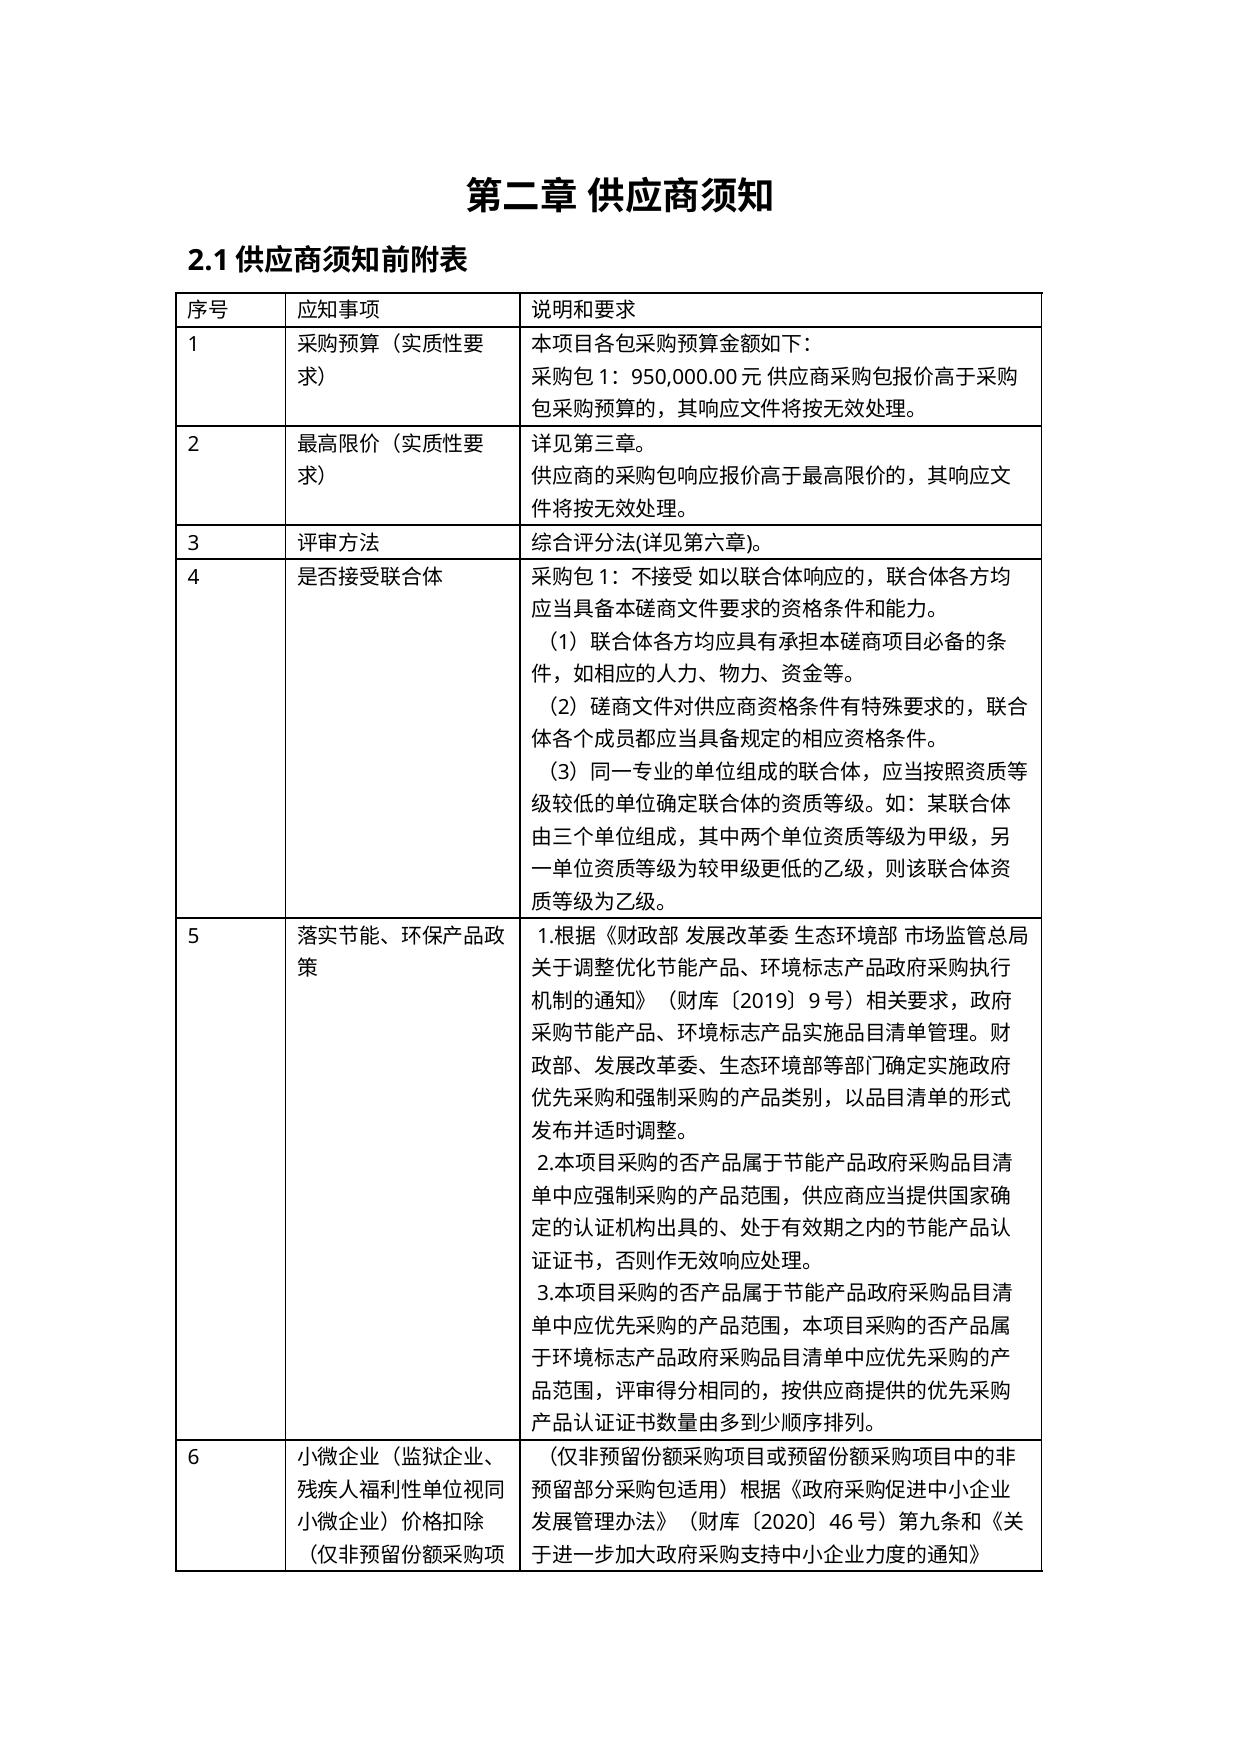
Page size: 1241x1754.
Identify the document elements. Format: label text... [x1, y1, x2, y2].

table_cell 4 [177, 560, 285, 917]
table_header 应知事项 [286, 294, 519, 326]
table_header 序号 [177, 294, 285, 326]
text 第二章 供应商须知 [187, 162, 1053, 227]
table_cell 综合评分法(详见第六章)。 [521, 526, 1041, 558]
text 2.1供应商须知前附表 [187, 227, 1053, 292]
table_cell 采购包1：不接受 如以联合体响应的，联合体各方均应当具备本磋商文件要求的资格条件和能力。 （1）联合体各方均应具有承担本磋商项目必备的条件，如相应的人力、物力、资金等。 （2）磋商文件对供应商资格条件有特殊要求的，联合体各个成员都应当具备规定的相应资格条件。 （3）同一专业的单位组成的联合体，应当按照资质等级较低的单位确定联合体的资质等级。如：某联合体由三个单位组成，其中两个单位资质等级为甲级，另一单位资质等级为较甲级更低的乙级，则该联合体资质等级为乙级。 [521, 560, 1041, 917]
table_cell 5 [177, 919, 285, 1439]
table_cell 3 [177, 526, 285, 558]
table_cell 是否接受联合体 [286, 560, 519, 917]
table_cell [521, 1441, 1041, 1570]
table_cell 2 [177, 427, 285, 524]
table_cell 1 [177, 328, 285, 425]
table_cell 6 [177, 1441, 285, 1570]
table_cell 最高限价（实质性要求） [286, 427, 519, 524]
table_cell 采购预算（实质性要求） [286, 328, 519, 425]
table_cell 1.根据《财政部 发展改革委 生态环境部 市场监管总局关于调整优化节能产品、环境标志产品政府采购执行机制的通知》（财库〔2019〕9号）相关要求，政府采购节能产品、环境标志产品实施品目清单管理。财政部、发展改革委、生态环境部等部门确定实施政府优先采购和强制采购的产品类别，以品目清单的形式发布并适时调整。 2.本项目采购的否产品属于节能产品政府采购品目清单中应强制采购的产品范围，供应商应当提供国家确定的认证机构出具的、处于有效期之内的节能产品认证证书，否则作无效响应处理。 3.本项目采购的否产品属于节能产品政府采购品目清单中应优先采购的产品范围，本项目采购的否产品属于环境标志产品政府采购品目清单中应优先采购的产品范围，评审得分相同的，按供应商提供的优先采购产品认证证书数量由多到少顺序排列。 [521, 919, 1041, 1439]
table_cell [286, 1441, 519, 1570]
table_cell 评审方法 [286, 526, 519, 558]
table_cell 落实节能、环保产品政策 [286, 919, 519, 1439]
table_cell 详见第三章。 供应商的采购包响应报价高于最高限价的，其响应文件将按无效处理。 [521, 427, 1041, 524]
table_header 说明和要求 [521, 294, 1041, 326]
table_cell 本项目各包采购预算金额如下： 采购包1：950,000.00元 供应商采购包报价高于采购包采购预算的，其响应文件将按无效处理。 [521, 328, 1041, 425]
